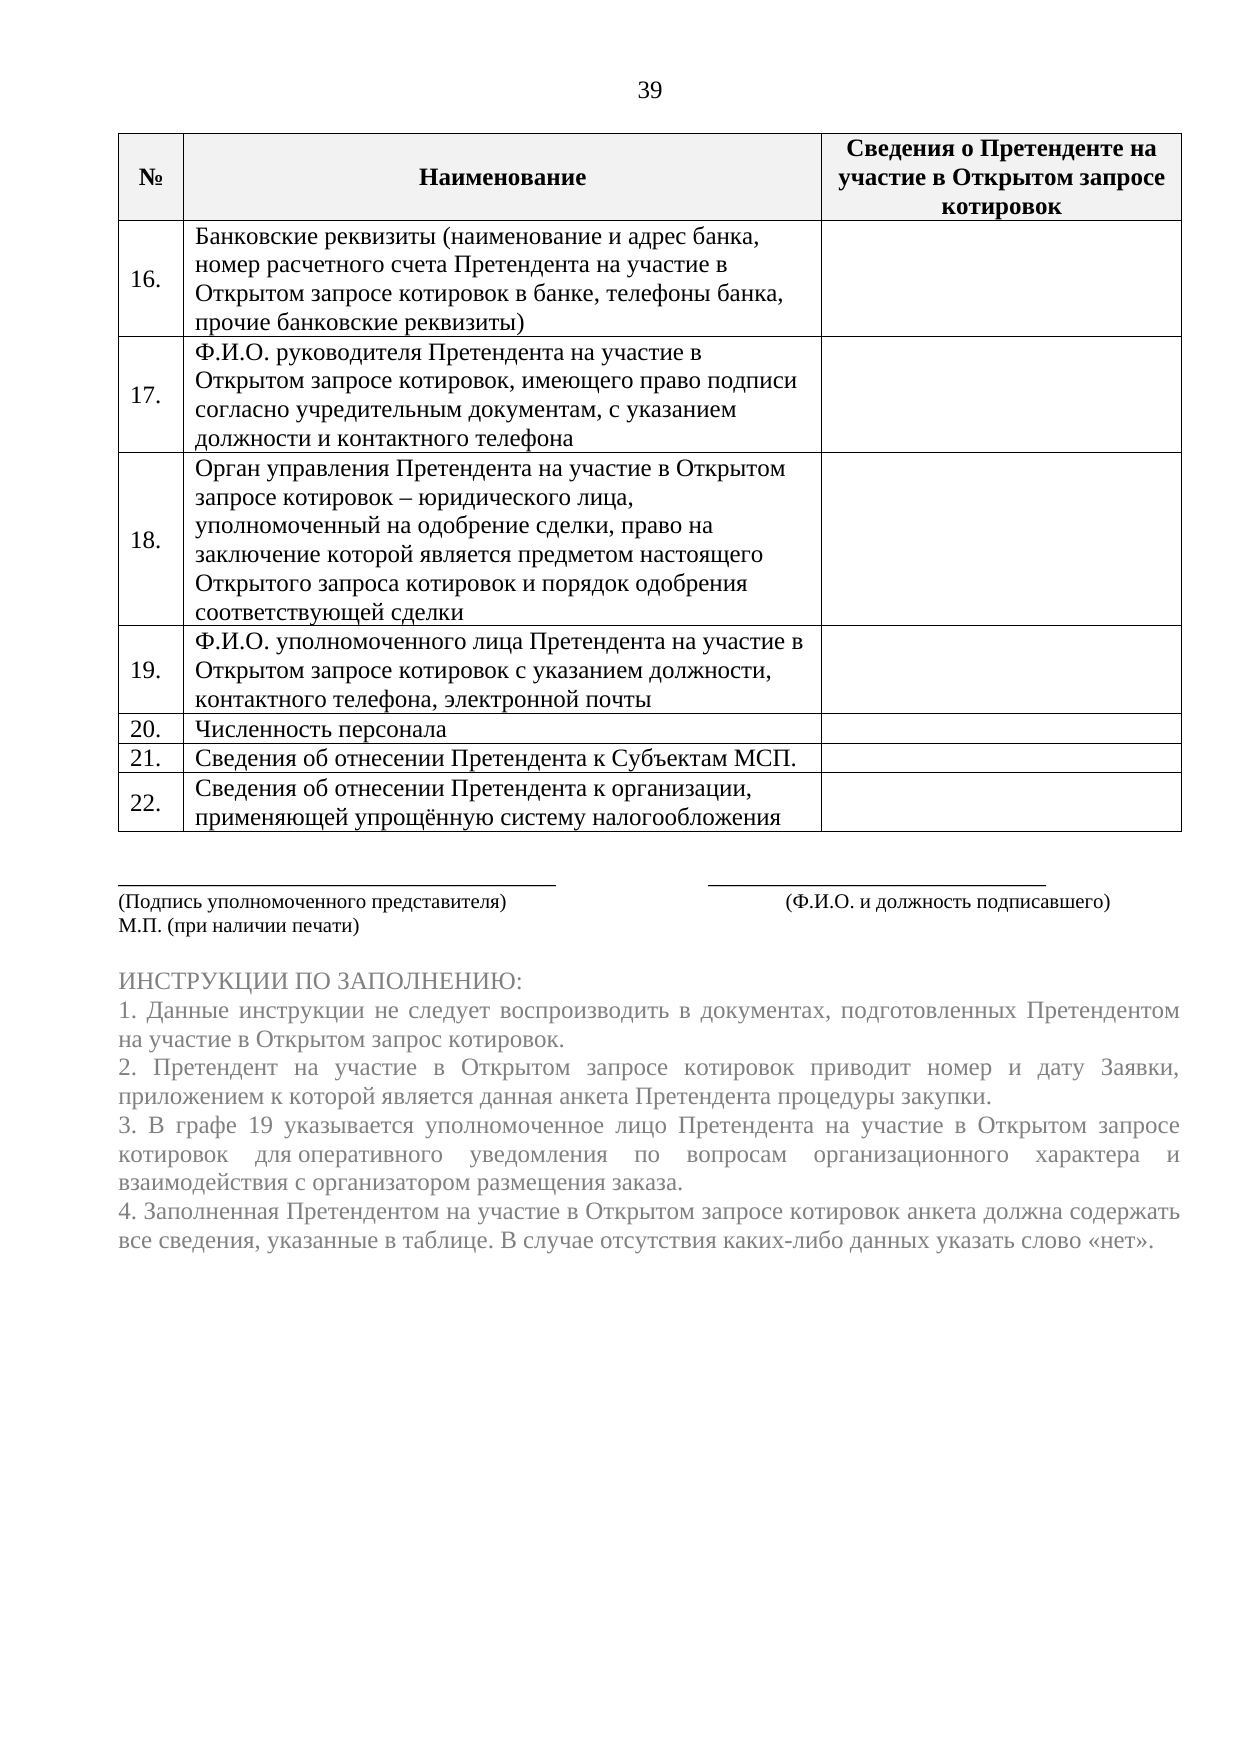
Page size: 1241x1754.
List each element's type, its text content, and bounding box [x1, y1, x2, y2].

text ИНСТРУКЦИИ ПО ЗАПОЛНЕНИЮ: [118, 966, 1181, 995]
text 1. Данные инструкции не следует воспроизводить в документах, подготовленных Претендентом на участие в Открытом запрос котировок. [118, 995, 1181, 1052]
text 4. Заполненная Претендентом на участие в Открытом запросе котировок анкета должна содержать все сведения, указанные в таблице. В случае отсутствия каких-либо данных указать слово «нет». [118, 1196, 1181, 1254]
table_cell [822, 626, 1181, 713]
table_cell 22. [119, 773, 183, 831]
table_cell 20. [119, 714, 183, 742]
table_cell Банковские реквизиты (наименование и адрес банка, номер расчетного счета Претендента на участие в Открытом запросе котировок в банке, телефоны банка, прочие банковские реквизиты) [184, 221, 821, 336]
text ___________________________________ ___________________________ [118, 861, 1181, 889]
table_cell 21. [119, 744, 183, 772]
table_header № [119, 134, 183, 220]
table_header Наименование [184, 134, 821, 220]
table_cell [822, 744, 1181, 772]
table_cell 19. [119, 626, 183, 713]
table_cell Ф.И.О. уполномоченного лица Претендента на участие в Открытом запросе котировок с указанием должности, контактного телефона, электронной почты [184, 626, 821, 713]
text 3. В графе 19 указывается уполномоченное лицо Претендента на участие в Открытом запросе котировок для оперативного уведомления по вопросам организационного характера и взаимодействия с организатором размещения заказа. [118, 1110, 1181, 1196]
text М.П. (при наличии печати) [118, 913, 1181, 937]
table_cell Численность персонала [184, 714, 821, 742]
table_cell [822, 337, 1181, 452]
table_cell [822, 714, 1181, 742]
table_cell Ф.И.О. руководителя Претендента на участие в Открытом запросе котировок, имеющего право подписи согласно учредительным документам, с указанием должности и контактного телефона [184, 337, 821, 452]
text 2. Претендент на участие в Открытом запросе котировок приводит номер и дату Заявки, приложением к которой является данная анкета Претендента процедуры закупки. [118, 1052, 1181, 1110]
text (Подпись уполномоченного представителя) (Ф.И.О. и должность подписавшего) [118, 889, 1181, 913]
table_header Сведения о Претенденте на участие в Открытом запросе котировок [822, 134, 1181, 220]
table_cell 17. [119, 337, 183, 452]
table_cell Сведения об отнесении Претендента к Субъектам МСП. [184, 744, 821, 772]
table_cell Сведения об отнесении Претендента к организации, применяющей упрощённую систему налогообложения [184, 773, 821, 831]
table_cell [822, 773, 1181, 831]
table_cell 16. [119, 221, 183, 336]
table_cell [822, 221, 1181, 336]
table_cell 18. [119, 453, 183, 625]
table_cell [822, 453, 1181, 625]
table_cell Орган управления Претендента на участие в Открытом запросе котировок – юридического лица, уполномоченный на одобрение сделки, право на заключение которой является предметом настоящего Открытого запроса котировок и порядок одобрения соответствующей сделки [184, 453, 821, 625]
